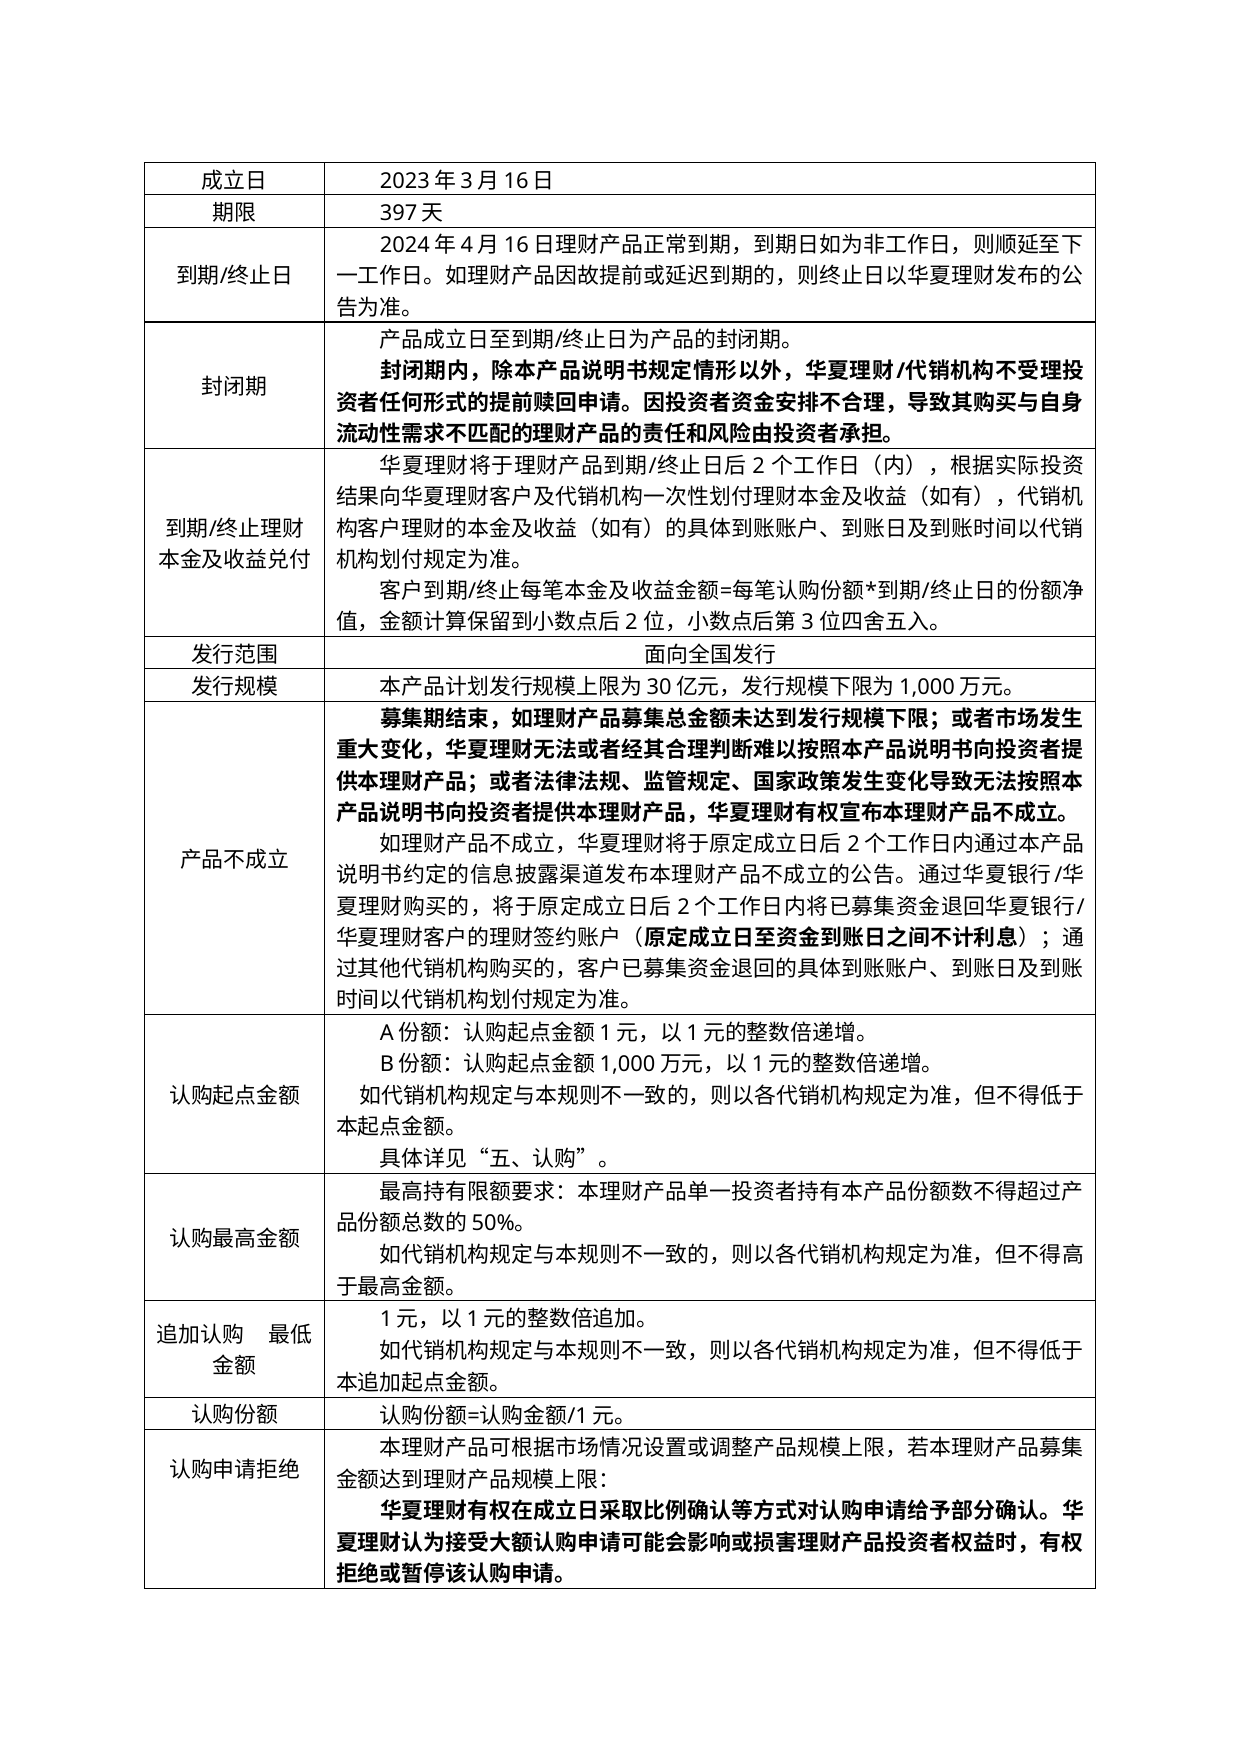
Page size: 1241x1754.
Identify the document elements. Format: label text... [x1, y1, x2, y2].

table_cell 产品成立日至到期/终止日为产品的封闭期。 封闭期内，除本产品说明书规定情形以外，华夏理财/代销机构不受理投资者任何形式的提前赎回申请。因投资者资金安排不合理，导致其购买与自身流动性需求不匹配的理财产品的责任和风险由投资者承担。 [325, 323, 1095, 447]
table_cell 到期/终止日 [145, 228, 324, 321]
table_cell 华夏理财将于理财产品到期/终止日后 2 个工作日（内），根据实际投资结果向华夏理财客户及代销机构一次性划付理财本金及收益（如有），代销机构客户理财的本金及收益（如有）的具体到账账户、到账日及到账时间以代销机构划付规定为准。 客户到期/终止每笔本金及收益金额=每笔认购份额*到期/终止日的份额净值，金额计算保留到小数点后 2 位，小数点后第 3 位四舍五入。 [325, 449, 1095, 636]
table_cell 认购起点金额 [145, 1015, 324, 1173]
table_cell 期限 [145, 195, 324, 227]
table_cell 产品不成立 [145, 702, 324, 1014]
table_cell 认购份额 [145, 1398, 324, 1429]
table_cell 面向全国发行 [325, 637, 1095, 668]
table_cell 发行规模 [145, 669, 324, 701]
table_cell 397天 [325, 195, 1095, 227]
table_cell 2023年3月16日 [325, 163, 1095, 194]
table_cell 1元，以1元的整数倍追加。 如代销机构规定与本规则不一致，则以各代销机构规定为准，但不得低于本追加起点金额。 [325, 1301, 1095, 1397]
table_cell 2024年4月16日理财产品正常到期，到期日如为非工作日，则顺延至下一工作日。如理财产品因故提前或延迟到期的，则终止日以华夏理财发布的公告为准。 [325, 228, 1095, 321]
table_cell 成立日 [145, 163, 324, 194]
table_cell 最高持有限额要求：本理财产品单一投资者持有本产品份额数不得超过产品份额总数的50%。 如代销机构规定与本规则不一致的，则以各代销机构规定为准，但不得高于最高金额。 [325, 1174, 1095, 1300]
table_cell 追加认购 最低金额 [145, 1301, 324, 1397]
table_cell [325, 1430, 1095, 1587]
table_cell 本产品计划发行规模上限为30亿元，发行规模下限为1,000万元。 [325, 669, 1095, 701]
table_cell A份额：认购起点金额1元，以1元的整数倍递增。 B份额：认购起点金额1,000万元，以1元的整数倍递增。 如代销机构规定与本规则不一致的，则以各代销机构规定为准，但不得低于本起点金额。 具体详见“五、认购”。 [325, 1015, 1095, 1173]
table_cell 封闭期 [145, 323, 324, 447]
table_cell 认购申请拒绝 [145, 1430, 324, 1587]
table_cell 到期/终止理财本金及收益兑付 [145, 449, 324, 636]
table_cell 募集期结束，如理财产品募集总金额未达到发行规模下限；或者市场发生重大变化，华夏理财无法或者经其合理判断难以按照本产品说明书向投资者提供本理财产品；或者法律法规、监管规定、国家政策发生变化导致无法按照本产品说明书向投资者提供本理财产品，华夏理财有权宣布本理财产品不成立。 如理财产品不成立，华夏理财将于原定成立日后2个工作日内通过本产品说明书约定的信息披露渠道发布本理财产品不成立的公告。通过华夏银行/华夏理财购买的，将于原定成立日后2个工作日内将已募集资金退回华夏银行/华夏理财客户的理财签约账户（原定成立日至资金到账日之间不计利息）；通过其他代销机构购买的，客户已募集资金退回的具体到账账户、到账日及到账时间以代销机构划付规定为准。 [325, 702, 1095, 1014]
table_cell 认购份额=认购金额/1元。 [325, 1398, 1095, 1429]
table_cell 发行范围 [145, 637, 324, 668]
table_cell 认购最高金额 [145, 1174, 324, 1300]
